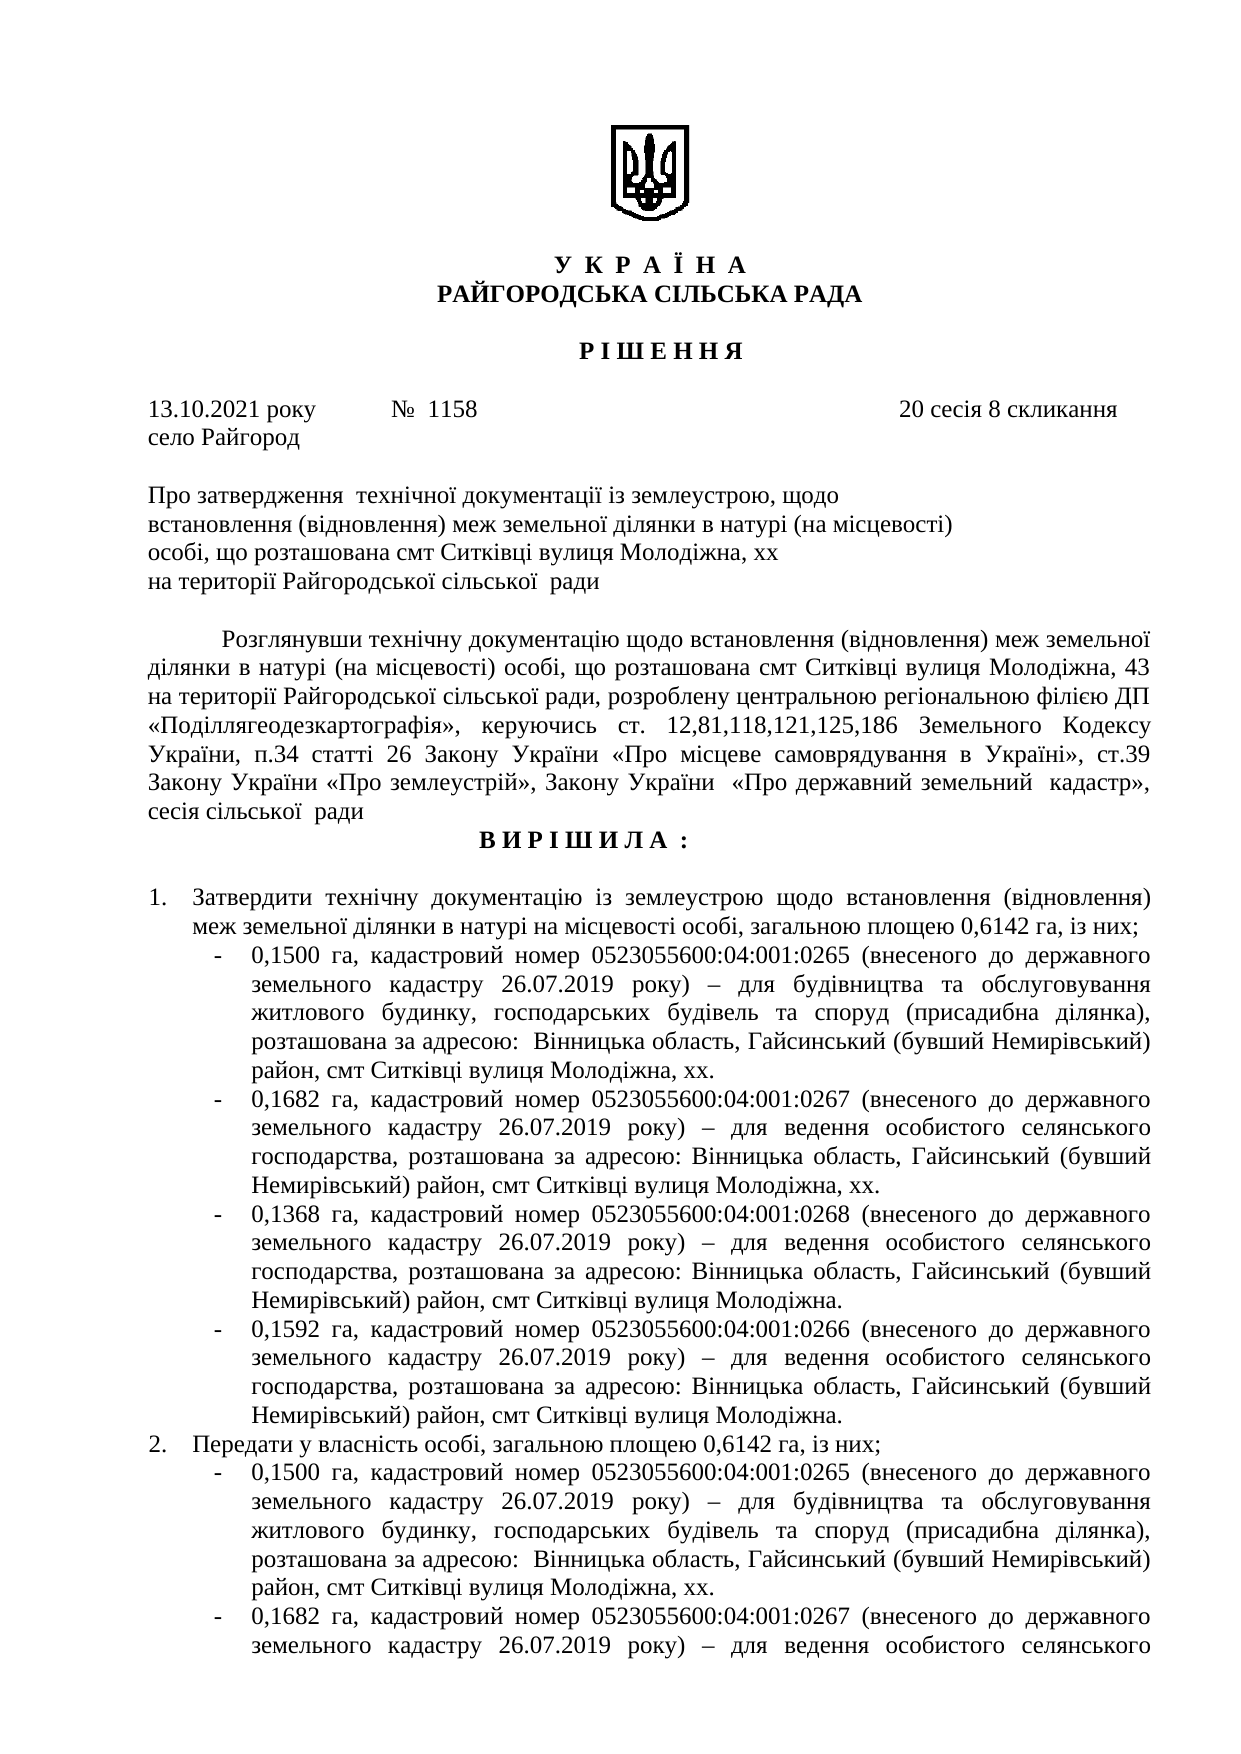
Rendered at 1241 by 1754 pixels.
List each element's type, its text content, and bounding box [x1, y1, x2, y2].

list Передати у власність особі, загальною площею 0,6142 га, із них; [148, 1429, 1152, 1457]
text РАЙГОРОДСЬКА СІЛЬСЬКА РАДА [148, 279, 1152, 307]
text 13.10.2021 року № 1158 20 сесія 8 скликання [148, 394, 1152, 422]
picture [609, 122, 690, 222]
list Затвердити технічну документацію із землеустрою щодо встановлення (відновлення) меж земельної ділянки в натурі на місцевості особі, загальною площею 0,6142 га, із них; [148, 882, 1152, 940]
text Р І Ш Е Н Н Я [443, 336, 1152, 365]
list 0,1500 га, кадастровий номер 0523055600:04:001:0265 (внесеного до державного земельного кадастру 26.07.2019 року) – для будівництва та обслуговування житлового будинку, господарських будівель та споруд (присадибна ділянка), розташована за адресою: Вінницька область, Гайсинський (бувший Немирівський) район, смт Ситківці вулиця Молодіжна, хх. [213, 1457, 1152, 1601]
text Розглянувши технічну документацію щодо встановлення (відновлення) меж земельної ділянки в натурі (на місцевості) особі, що розташована смт Ситківці вулиця Молодіжна, 43 на території Райгородської сільської ради, розроблену центральною регіональною філією ДП «Поділлягеодезкартографія», керуючись ст. 12,81,118,121,125,186 Земельного Кодексу України, п.34 статті 26 Закону України «Про місцеве самоврядування в Україні», ст.39 Закону України «Про землеустрій», Закону України «Про державний земельний кадастр», сесія сільської ради [148, 624, 1152, 825]
list 0,1500 га, кадастровий номер 0523055600:04:001:0265 (внесеного до державного земельного кадастру 26.07.2019 року) – для будівництва та обслуговування житлового будинку, господарських будівель та споруд (присадибна ділянка), розташована за адресою: Вінницька область, Гайсинський (бувший Немирівський) район, смт Ситківці вулиця Молодіжна, хх. [213, 940, 1152, 1084]
text село Райгород [148, 422, 1152, 451]
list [213, 1601, 1152, 1659]
text встановлення (відновлення) меж земельної ділянки в натурі (на місцевості) [148, 509, 1152, 537]
text на території Райгородської сільської ради [148, 566, 1152, 595]
text Про затвердження технічної документації із землеустрою, щодо [148, 480, 1152, 509]
text У К Р А Ї Н А [148, 250, 1152, 279]
text В И Р І Ш И Л А : [148, 825, 1152, 854]
text особі, що розташована смт Ситківці вулиця Молодіжна, хх [148, 537, 1152, 566]
